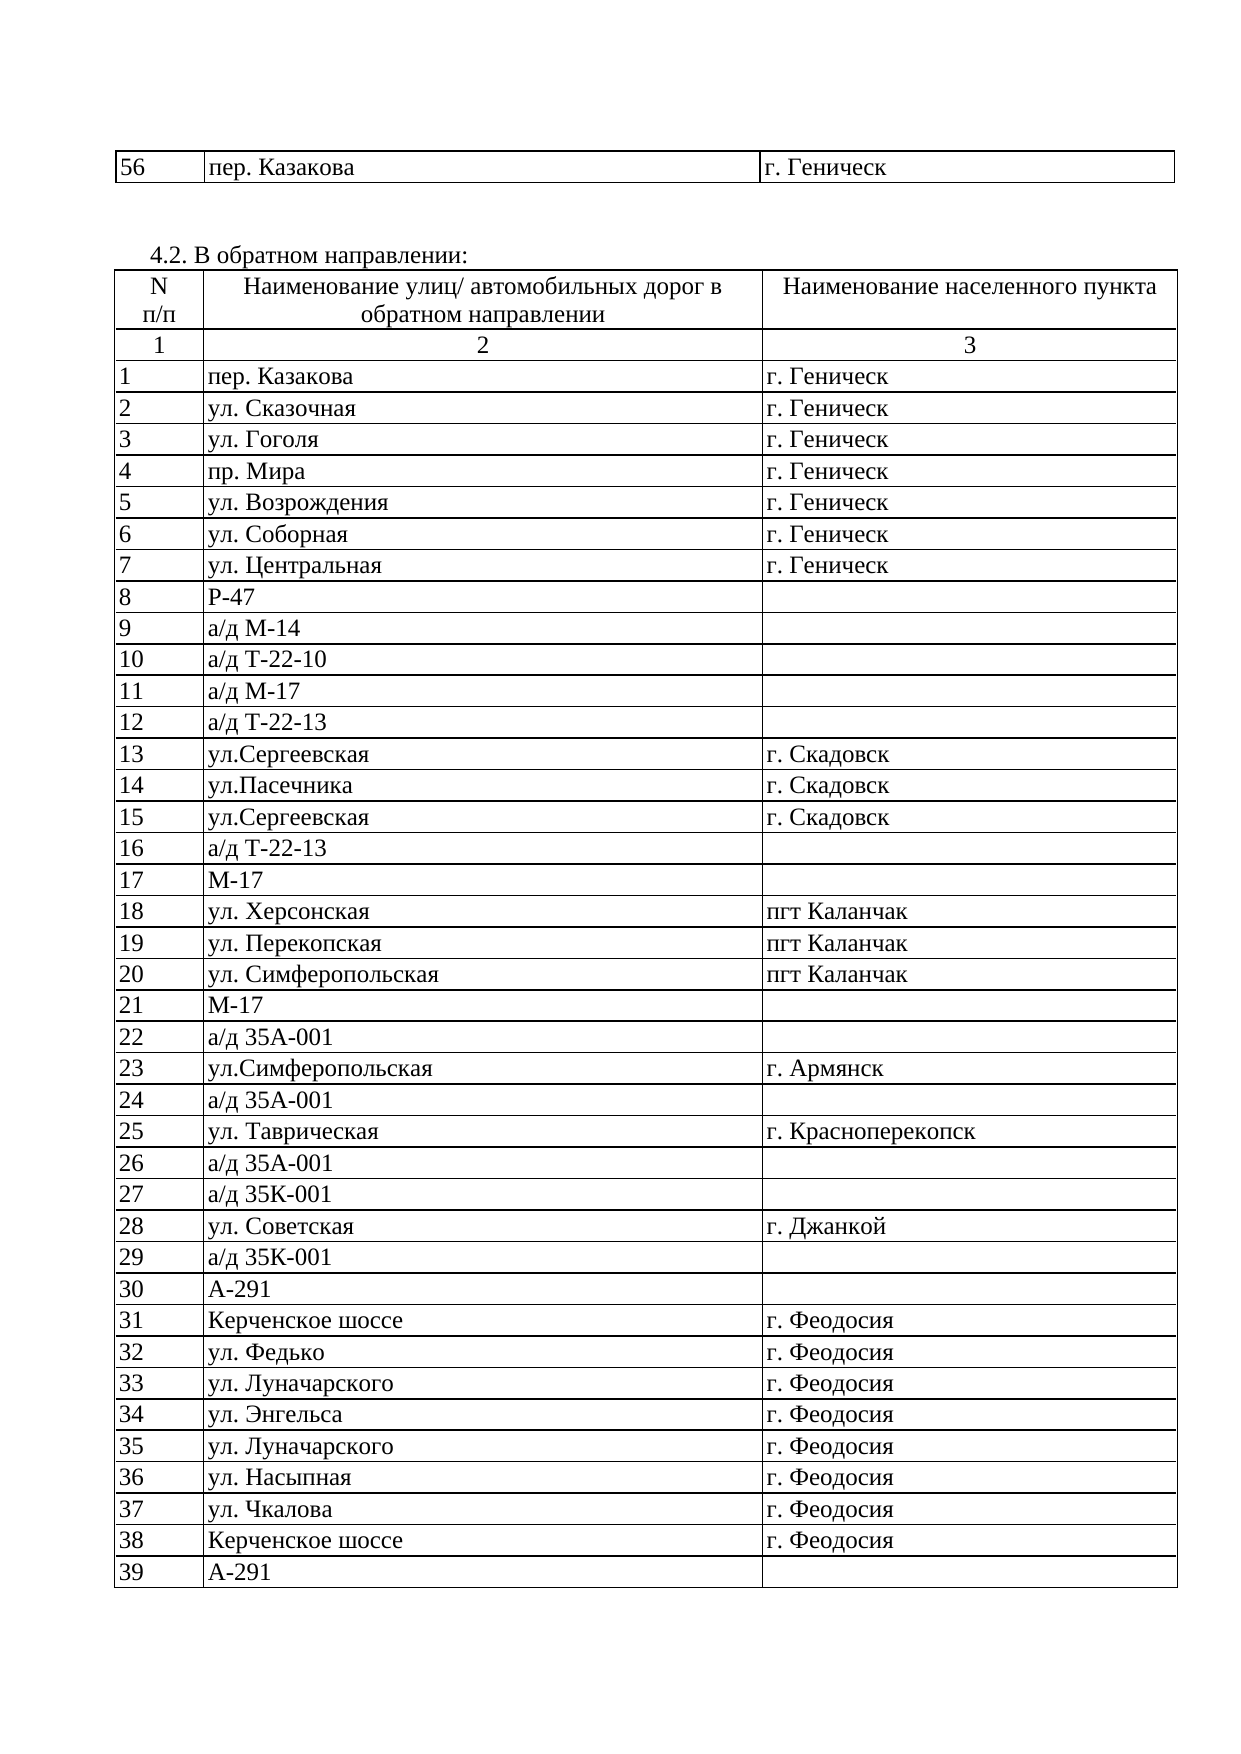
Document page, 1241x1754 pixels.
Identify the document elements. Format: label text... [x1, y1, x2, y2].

table_cell ул. Гоголя [204, 424, 762, 454]
table_header Наименование улиц/ автомобильных дорог в обратном направлении [204, 271, 762, 328]
table_cell 9 [115, 613, 203, 643]
table_cell 2 [115, 392, 203, 423]
table_cell [763, 706, 1177, 737]
table_cell 34 [115, 1399, 203, 1429]
table_cell Керченское шоссе [204, 1525, 762, 1555]
text 4.2. В обратном направлении: [150, 241, 1090, 269]
table_cell Р-47 [204, 582, 762, 611]
table_cell 37 [115, 1493, 203, 1524]
table_cell г. Геническ [763, 423, 1177, 454]
table_cell пр. Мира [204, 456, 762, 486]
table_cell [763, 832, 1177, 863]
table_cell 29 [115, 1242, 203, 1272]
table_cell ул. Соборная [204, 519, 762, 548]
table_cell 15 [115, 801, 203, 832]
table_cell 14 [115, 770, 203, 800]
table_cell [763, 643, 1177, 674]
table_cell 24 [115, 1084, 203, 1115]
table_cell 22 [115, 1021, 203, 1052]
table_cell ул. Перекопская [204, 928, 762, 957]
table_cell 36 [115, 1462, 203, 1492]
table_cell 6 [115, 518, 203, 548]
table_cell 4 [115, 455, 203, 486]
table_cell ул.Пасечника [204, 770, 762, 800]
table_cell ул. Возрождения [204, 487, 762, 517]
table_cell ул. Сказочная [204, 393, 762, 423]
table_cell 12 [115, 707, 203, 737]
table_cell а/д М-14 [204, 613, 762, 643]
table_cell г. Геническ [763, 486, 1177, 517]
table_cell г. Феодосия [763, 1398, 1177, 1429]
table_cell г. Геническ [763, 454, 1177, 486]
table_cell 27 [115, 1179, 203, 1209]
table_cell пгт Каланчак [763, 926, 1177, 957]
table_cell М-17 [204, 991, 762, 1020]
table_cell ул. Энгельса [204, 1400, 762, 1429]
table_cell М-17 [204, 865, 762, 894]
table_cell ул. Таврическая [204, 1116, 762, 1146]
table_cell г. Геническ [763, 360, 1177, 391]
table_cell а/д 35К-001 [204, 1179, 762, 1209]
table_cell 3 [115, 424, 203, 454]
table_cell [763, 1241, 1177, 1272]
table_header Наименование населенного пункта [763, 271, 1177, 328]
table_cell 8 [115, 581, 203, 611]
table_cell [763, 989, 1177, 1020]
table_cell ул.Сергеевская [204, 802, 762, 832]
table_cell 16 [115, 833, 203, 863]
table_cell [763, 1555, 1177, 1587]
table_cell а/д 35А-001 [204, 1085, 762, 1115]
table_cell 30 [115, 1273, 203, 1303]
table_cell г. Геническ [763, 391, 1177, 423]
table_cell [763, 1272, 1177, 1303]
table_cell а/д 35А-001 [204, 1022, 762, 1052]
table_cell ул. Чкалова [204, 1494, 762, 1524]
table_cell пгт Каланчак [763, 958, 1177, 989]
table_cell [763, 674, 1177, 706]
table_cell 20 [115, 959, 203, 989]
table_cell пер. Казакова [205, 152, 759, 181]
table_cell а/д Т-22-13 [204, 833, 762, 863]
table_cell г. Скадовск [763, 800, 1177, 832]
table_cell 32 [115, 1336, 203, 1366]
table_cell 2 [204, 330, 762, 360]
table_cell 3 [763, 328, 1177, 360]
table_cell 56 [117, 152, 204, 181]
table_cell 19 [115, 927, 203, 957]
table_cell а/д М-17 [204, 676, 762, 706]
table_cell г. Красноперекопск [763, 1115, 1177, 1146]
table_cell г. Геническ [763, 517, 1177, 548]
table_cell 38 [115, 1525, 203, 1555]
table_cell г. Джанкой [763, 1209, 1177, 1241]
table_cell ул.Симферопольская [204, 1053, 762, 1083]
table_cell ул. Центральная [204, 550, 762, 580]
table_cell ул. Херсонская [204, 896, 762, 926]
table_cell 28 [115, 1210, 203, 1241]
table_cell 5 [115, 487, 203, 517]
table_cell 10 [115, 644, 203, 674]
table_cell 26 [115, 1147, 203, 1178]
table_cell г. Скадовск [763, 737, 1177, 769]
table_cell 35 [115, 1430, 203, 1461]
table_cell А-291 [204, 1557, 762, 1587]
table_cell Керченское шоссе [204, 1305, 762, 1335]
table_cell [763, 1178, 1177, 1209]
table_cell 1 [115, 361, 203, 391]
table_cell 31 [115, 1305, 203, 1335]
table_cell ул. Федько [204, 1337, 762, 1366]
table_cell ул.Сергеевская [204, 739, 762, 769]
table_cell [763, 611, 1177, 643]
table_cell [763, 1020, 1177, 1052]
table_cell ул. Советская [204, 1211, 762, 1241]
table_cell г. Армянск [763, 1052, 1177, 1083]
table_cell ул. Луначарского [204, 1431, 762, 1461]
table_cell 17 [115, 864, 203, 894]
table_cell 18 [115, 896, 203, 926]
table_cell г. Феодосия [763, 1304, 1177, 1335]
table_cell 7 [115, 550, 203, 580]
table_cell [763, 1146, 1177, 1178]
table_cell г. Феодосия [763, 1366, 1177, 1398]
table_cell 23 [115, 1053, 203, 1083]
table_cell г. Геническ [763, 549, 1177, 580]
table_cell [763, 863, 1177, 894]
table_cell [763, 580, 1177, 611]
table_cell [763, 1083, 1177, 1115]
table_cell г. Феодосия [763, 1524, 1177, 1555]
table_cell пгт Каланчак [763, 895, 1177, 926]
table_cell 25 [115, 1116, 203, 1146]
table_cell г. Геническ [761, 152, 1174, 181]
table_cell 1 [115, 329, 203, 360]
table_cell а/д 35А-001 [204, 1148, 762, 1178]
table_cell г. Феодосия [763, 1335, 1177, 1366]
table_cell 21 [115, 990, 203, 1020]
table_cell ул. Насыпная [204, 1462, 762, 1492]
table_cell ул. Луначарского [204, 1368, 762, 1398]
table_cell г. Феодосия [763, 1492, 1177, 1524]
table_cell г. Феодосия [763, 1461, 1177, 1492]
table_cell г. Феодосия [763, 1429, 1177, 1461]
table_header N п/п [115, 271, 203, 328]
table_cell а/д Т-22-10 [204, 645, 762, 674]
table_cell 11 [115, 675, 203, 706]
table_cell ул. Симферопольская [204, 959, 762, 989]
table_cell а/д 35К-001 [204, 1242, 762, 1272]
table_cell А-291 [204, 1274, 762, 1303]
table_cell 39 [115, 1556, 203, 1587]
table_cell 13 [115, 738, 203, 769]
table_cell пер. Казакова [204, 361, 762, 391]
table_cell г. Скадовск [763, 769, 1177, 800]
table_cell 33 [115, 1368, 203, 1398]
table_cell а/д Т-22-13 [204, 707, 762, 737]
